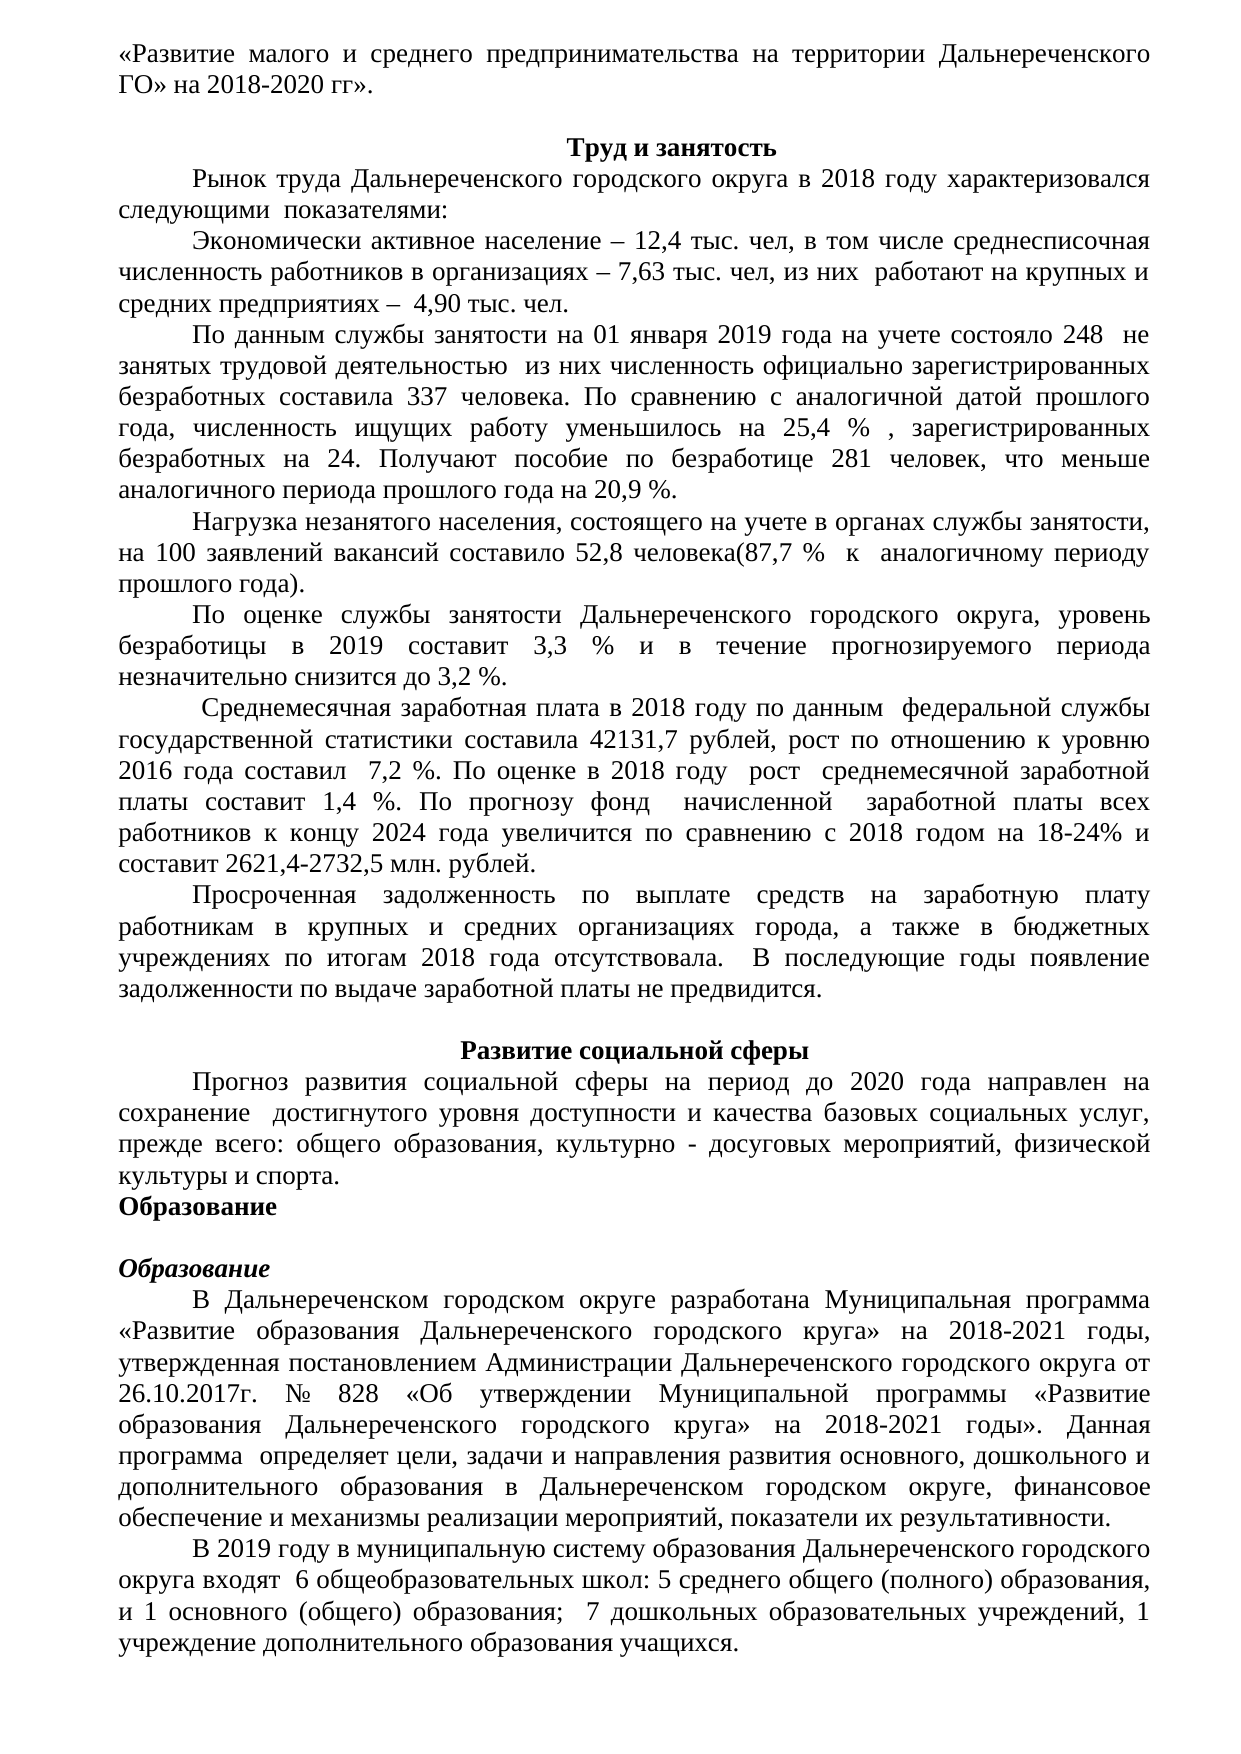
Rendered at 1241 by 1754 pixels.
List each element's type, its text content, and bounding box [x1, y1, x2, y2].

text По оценке службы занятости Дальнереченского городского округа, уровень безработицы в 2019 составит 3,3 % и в течение прогнозируемого периода незначительно снизится до 3,2 %. [118, 598, 1152, 692]
text Развитие социальной сферы [118, 1034, 1152, 1065]
text Нагрузка незанятого населения, состоящего на учете в органах службы занятости, на 100 заявлений вакансий составило 52,8 человека(87,7 % к аналогичному периоду прошлого года). [118, 505, 1152, 598]
text Труд и занятость [118, 131, 1152, 162]
text В Дальнереченском городском округе разработана Муниципальная программа «Развитие образования Дальнереченского городского круга» на 2018-2021 годы, утвержденная постановлением Администрации Дальнереченского городского округа от 26.10.2017г. № 828 «Об утверждении Муниципальной программы «Развитие образования Дальнереченского городского круга» на 2018-2021 годы». Данная программа определяет цели, задачи и направления развития основного, дошкольного и дополнительного образования в Дальнереченском городском округе, финансовое обеспечение и механизмы реализации мероприятий, показатели их результативности. [118, 1283, 1152, 1532]
text По данным службы занятости на 01 января 2019 года на учете состояло 248 не занятых трудовой деятельностью из них численность официально зарегистрированных безработных составила 337 человека. По сравнению с аналогичной датой прошлого года, численность ищущих работу уменьшилось на 25,4 % , зарегистрированных безработных на 24. Получают пособие по безработице 281 человек, что меньше аналогичного периода прошлого года на 20,9 %. [118, 318, 1152, 505]
text Среднемесячная заработная плата в 2018 году по данным федеральной службы государственной статистики составила 42131,7 рублей, рост по отношению к уровню 2016 года составил 7,2 %. По оценке в 2018 году рост среднемесячной заработной платы составит 1,4 %. По прогнозу фонд начисленной заработной платы всех работников к концу 2024 года увеличится по сравнению с 2018 годом на 18-24% и составит 2621,4-2732,5 млн. рублей. [118, 692, 1152, 878]
text В 2019 году в муниципальную систему образования Дальнереченского городского округа входят 6 общеобразовательных школ: 5 среднего общего (полного) образования, и 1 основного (общего) образования; 7 дошкольных образовательных учреждений, 1 учреждение дополнительного образования учащихся. [118, 1532, 1152, 1657]
text Рынок труда Дальнереченского городского округа в 2018 году характеризовался следующими показателями: [118, 162, 1152, 224]
text Прогноз развития социальной сферы на период до 2020 года направлен на сохранение достигнутого уровня доступности и качества базовых социальных услуг, прежде всего: общего образования, культурно - досуговых мероприятий, физической культуры и спорта. [118, 1065, 1152, 1190]
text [118, 37, 1152, 100]
text Образование [118, 1252, 1152, 1283]
text Экономически активное население – 12,4 тыс. чел, в том числе среднесписочная численность работников в организациях – 7,63 тыс. чел, из них работают на крупных и средних предприятиях – 4,90 тыс. чел. [118, 224, 1152, 318]
text Просроченная задолженность по выплате средств на заработную плату работникам в крупных и средних организациях города, а также в бюджетных учреждениях по итогам 2018 года отсутствовала. В последующие годы появление задолженности по выдаче заработной платы не предвидится. [118, 878, 1152, 1003]
text Образование [118, 1190, 1152, 1221]
